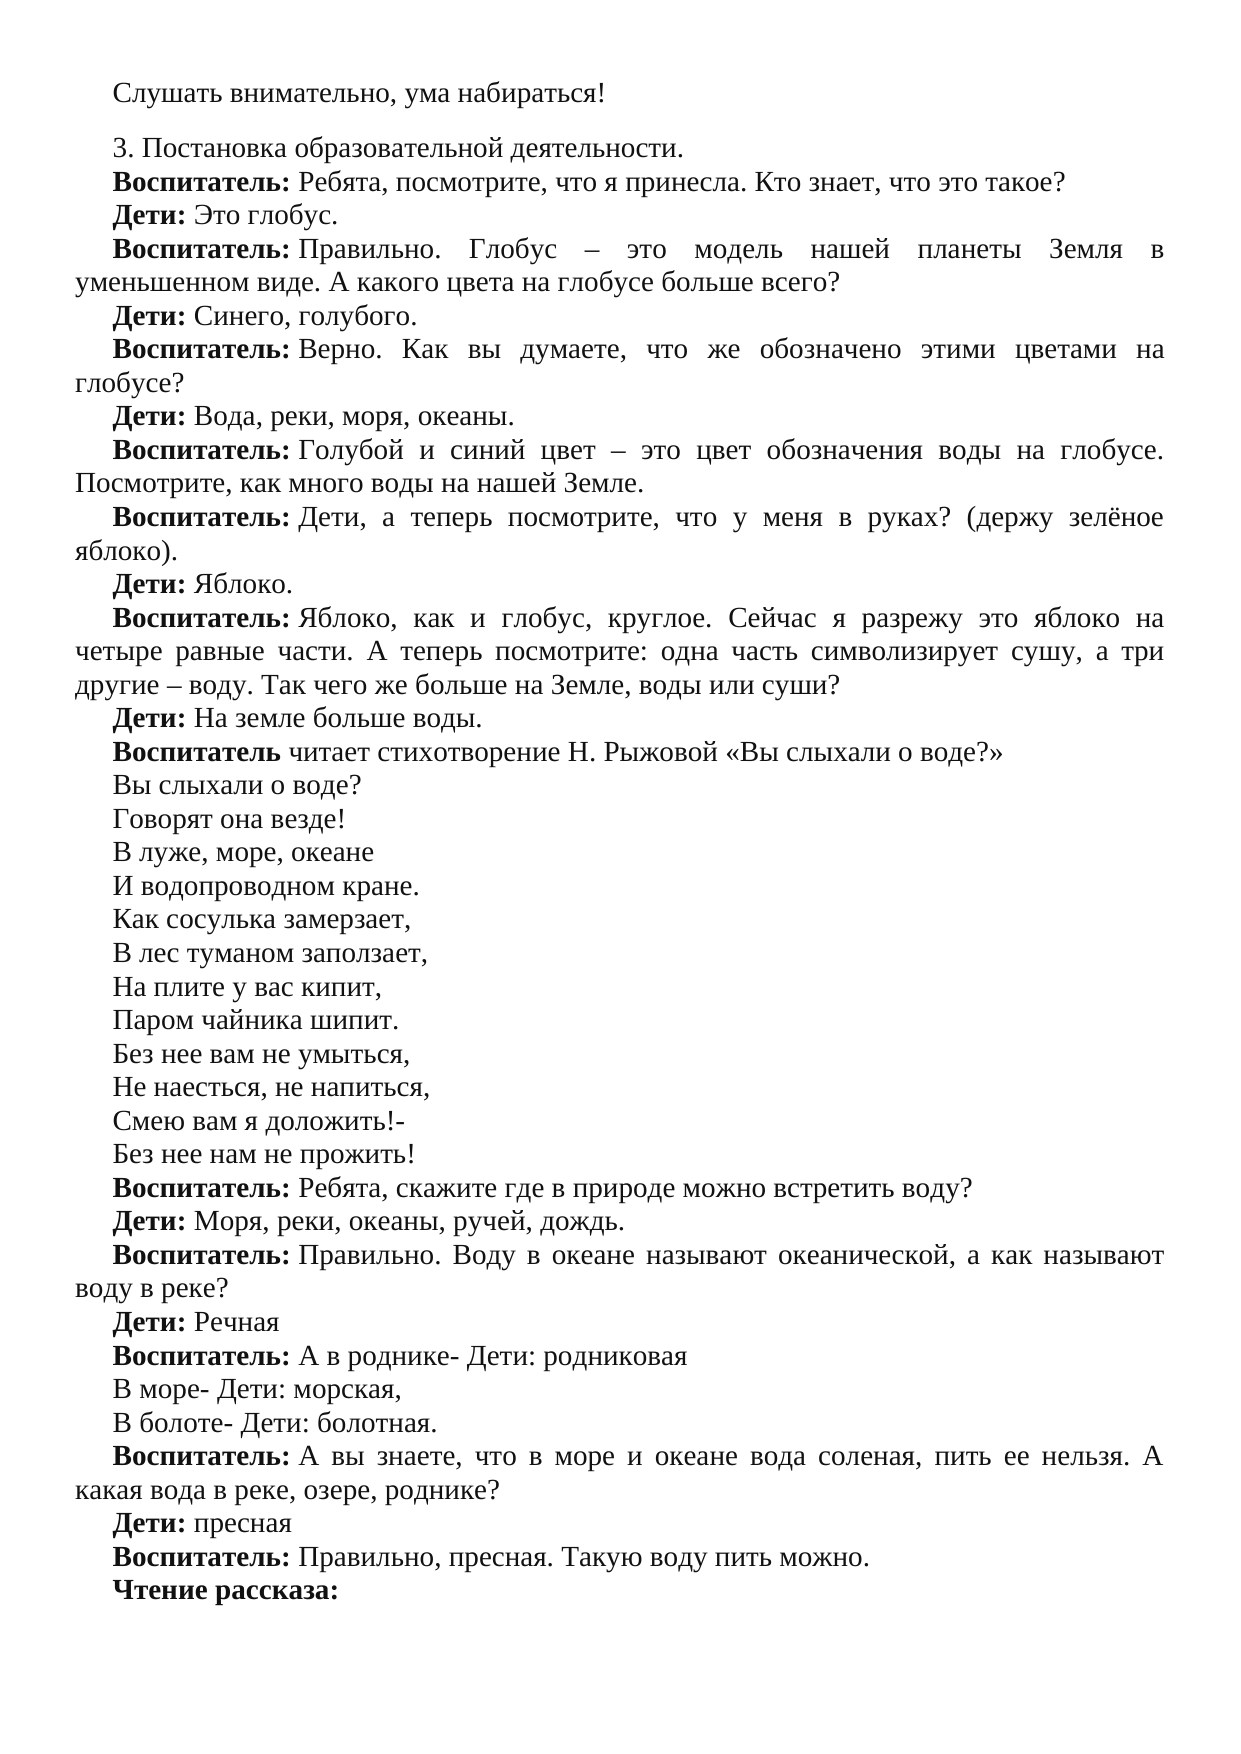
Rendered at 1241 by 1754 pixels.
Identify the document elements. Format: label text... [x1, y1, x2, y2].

text В море- Дети: морская, [75, 1371, 1165, 1405]
text В луже, море, океане [75, 834, 1165, 868]
text И водопроводном кране. [75, 868, 1165, 902]
text Без нее нам не прожить! [75, 1136, 1165, 1170]
text Воспитатель: Ребята, посмотрите, что я принесла. Кто знает, что это такое? [75, 164, 1165, 197]
text Дети: Это глобус. [75, 197, 1165, 231]
text Дети: Синего, голубого. [75, 298, 1165, 331]
text Вы слыхали о воде? [75, 767, 1165, 801]
text Без нее вам не умыться, [75, 1036, 1165, 1069]
text Воспитатель: А в роднике- Дети: родниковая [75, 1338, 1165, 1371]
text Воспитатель: Голубой и синий цвет – это цвет обозначения воды на глобусе. Посмотрите, как много воды на нашей Земле. [75, 432, 1165, 499]
text Воспитатель: Правильно. Глобус – это модель нашей планеты Земля в уменьшенном виде. А какого цвета на глобусе больше всего? [75, 231, 1165, 298]
text В болоте- Дети: болотная. [75, 1405, 1165, 1438]
text Воспитатель: Правильно, пресная. Такую воду пить можно. [75, 1539, 1165, 1572]
text Воспитатель: Ребята, скажите где в природе можно встретить воду? [75, 1170, 1165, 1203]
text Дети: Моря, реки, океаны, ручей, дождь. [75, 1203, 1165, 1237]
text Слушать внимательно, ума набираться! [75, 75, 1165, 108]
text Воспитатель: Яблоко, как и глобус, круглое. Сейчас я разрежу это яблоко на четыре равные части. А теперь посмотрите: одна часть символизирует сушу, а три другие – воду. Так чего же больше на Земле, воды или суши? [75, 600, 1165, 700]
text Не наесться, не напиться, [75, 1069, 1165, 1103]
text Дети: пресная [75, 1505, 1165, 1539]
text Как сосулька замерзает, [75, 902, 1165, 935]
text Говорят она везде! [75, 801, 1165, 834]
text Дети: Яблоко. [75, 566, 1165, 600]
text Чтение рассказа: [75, 1572, 1165, 1606]
text Воспитатель читает стихотворение Н. Рыжовой «Вы слыхали о воде?» [75, 734, 1165, 767]
text Воспитатель: Верно. Как вы думаете, что же обозначено этими цветами на глобусе? [75, 331, 1165, 398]
text Воспитатель: Правильно. Воду в океане называют океанической, а как называют воду в реке? [75, 1237, 1165, 1304]
text Дети: Вода, реки, моря, океаны. [75, 398, 1165, 432]
text На плите у вас кипит, [75, 969, 1165, 1002]
text Дети: Речная [75, 1304, 1165, 1338]
text В лес туманом заползает, [75, 935, 1165, 969]
text Дети: На земле больше воды. [75, 700, 1165, 734]
text Паром чайника шипит. [75, 1002, 1165, 1036]
text Воспитатель: Дети, а теперь посмотрите, что у меня в руках? (держу зелёное яблоко). [75, 499, 1165, 566]
text Воспитатель: А вы знаете, что в море и океане вода соленая, пить ее нельзя. А какая вода в реке, озере, роднике? [75, 1438, 1165, 1505]
text Смею вам я доложить!- [75, 1103, 1165, 1136]
text 3. Постановка образовательной деятельности. [75, 130, 1165, 164]
